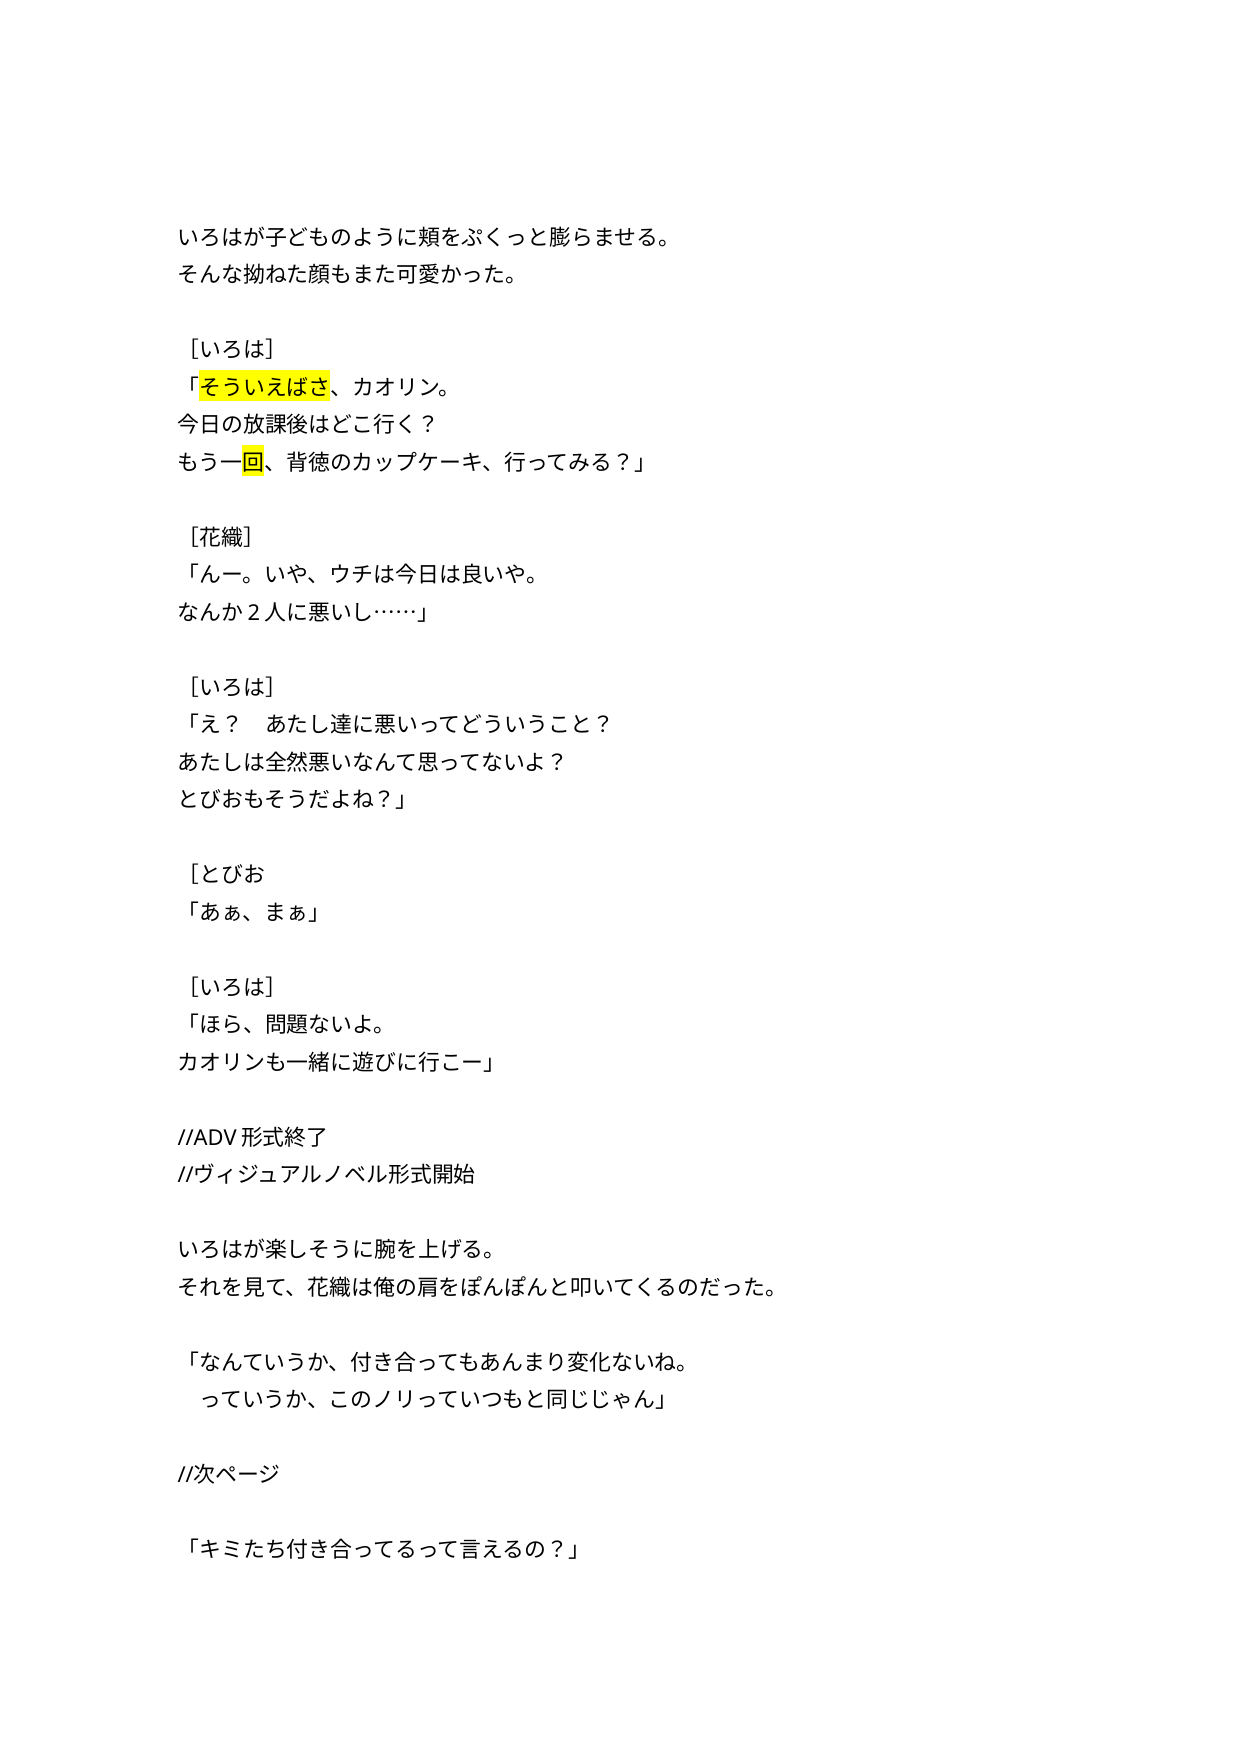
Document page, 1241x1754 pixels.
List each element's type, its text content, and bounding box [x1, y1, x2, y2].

text なんか2人に悪いし……」 [177, 592, 1063, 629]
text そんな拗ねた顔もまた可愛かった。 [177, 254, 1063, 292]
text 「あぁ、まぁ」 [177, 892, 1063, 929]
text 「そういえばさ、カオリン。 [177, 367, 1063, 404]
text 今日の放課後はどこ行く？ [177, 404, 1063, 442]
text ［いろは］ [177, 329, 1063, 367]
text ［いろは］ [177, 967, 1063, 1004]
text とびおもそうだよね？」 [177, 779, 1063, 817]
text もう一回、背徳のカップケーキ、行ってみる？」 [177, 442, 1063, 479]
text 「ほら、問題ないよ。 [177, 1004, 1063, 1042]
text 「んー。いや、ウチは今日は良いや。 [177, 554, 1063, 592]
text //ADV形式終了 [177, 1117, 1063, 1154]
text いろはが楽しそうに腕を上げる。 [177, 1229, 1063, 1267]
text //ヴィジュアルノベル形式開始 [177, 1154, 1063, 1192]
text 「え？ あたし達に悪いってどういうこと？ [177, 704, 1063, 742]
text っていうか、このノリっていつもと同じじゃん」 [177, 1379, 1063, 1417]
text カオリンも一緒に遊びに行こー」 [177, 1042, 1063, 1079]
text 「キミたち付き合ってるって言えるの？」 [177, 1529, 1063, 1567]
text ［花織］ [177, 517, 1063, 554]
text ［いろは］ [177, 667, 1063, 704]
text //次ページ [177, 1454, 1063, 1492]
text それを見て、花織は俺の肩をぽんぽんと叩いてくるのだった。 [177, 1267, 1063, 1304]
text いろはが子どものように頬をぷくっと膨らませる。 [177, 217, 1063, 254]
text あたしは全然悪いなんて思ってないよ？ [177, 742, 1063, 779]
text 「なんていうか、付き合ってもあんまり変化ないね。 [177, 1342, 1063, 1379]
text ［とびお [177, 854, 1063, 892]
